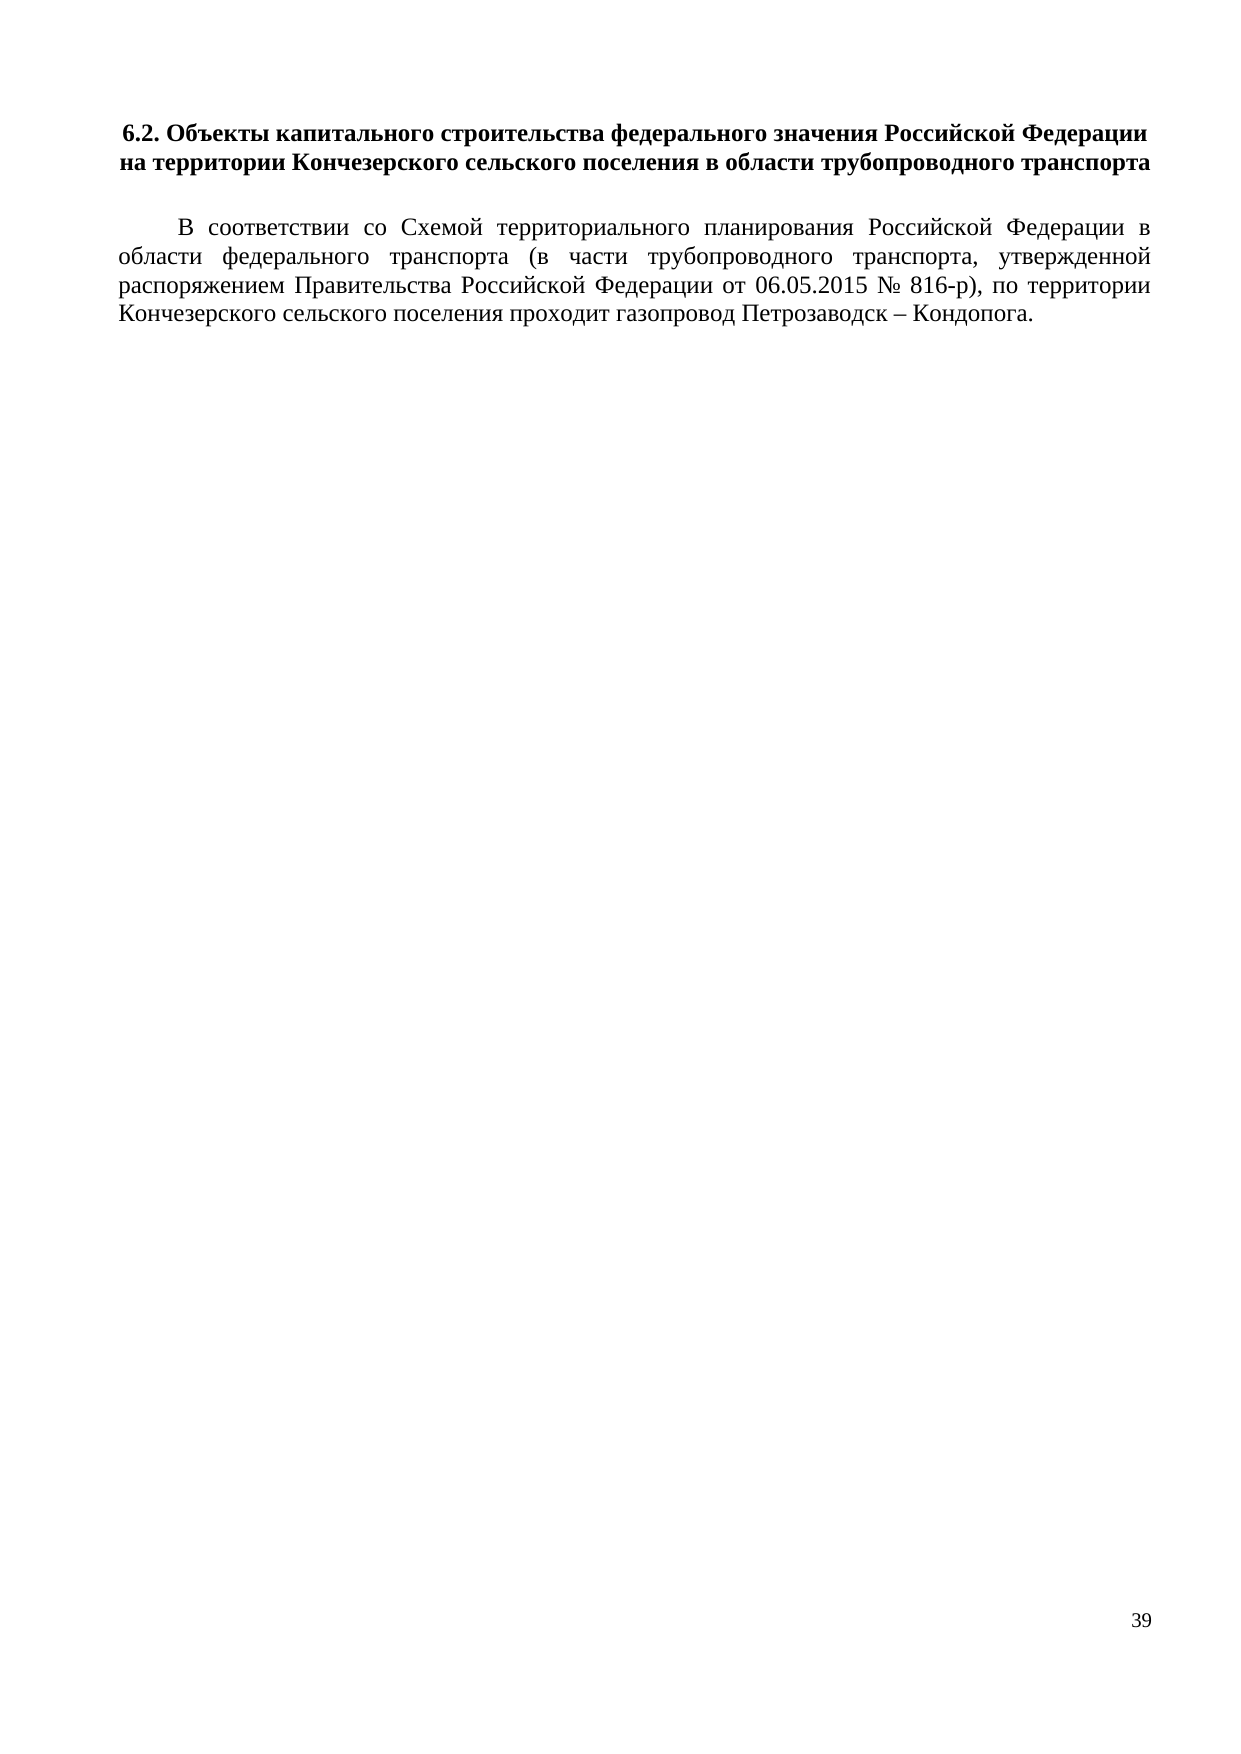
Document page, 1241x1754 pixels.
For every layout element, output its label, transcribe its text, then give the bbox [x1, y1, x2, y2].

text В соответствии со Схемой территориального планирования Российской Федерации в области федерального транспорта (в части трубопроводного транспорта, утвержденной распоряжением Правительства Российской Федерации от 06.05.2015 № 816-р), по территории Кончезерского сельского поселения проходит газопровод Петрозаводск – Кондопога. [118, 212, 1152, 327]
subtitle 6.2. Объекты капитального строительства федерального значения Российской Федерации на территории Кончезерского сельского поселения в области трубопроводного транспорта [118, 118, 1152, 176]
